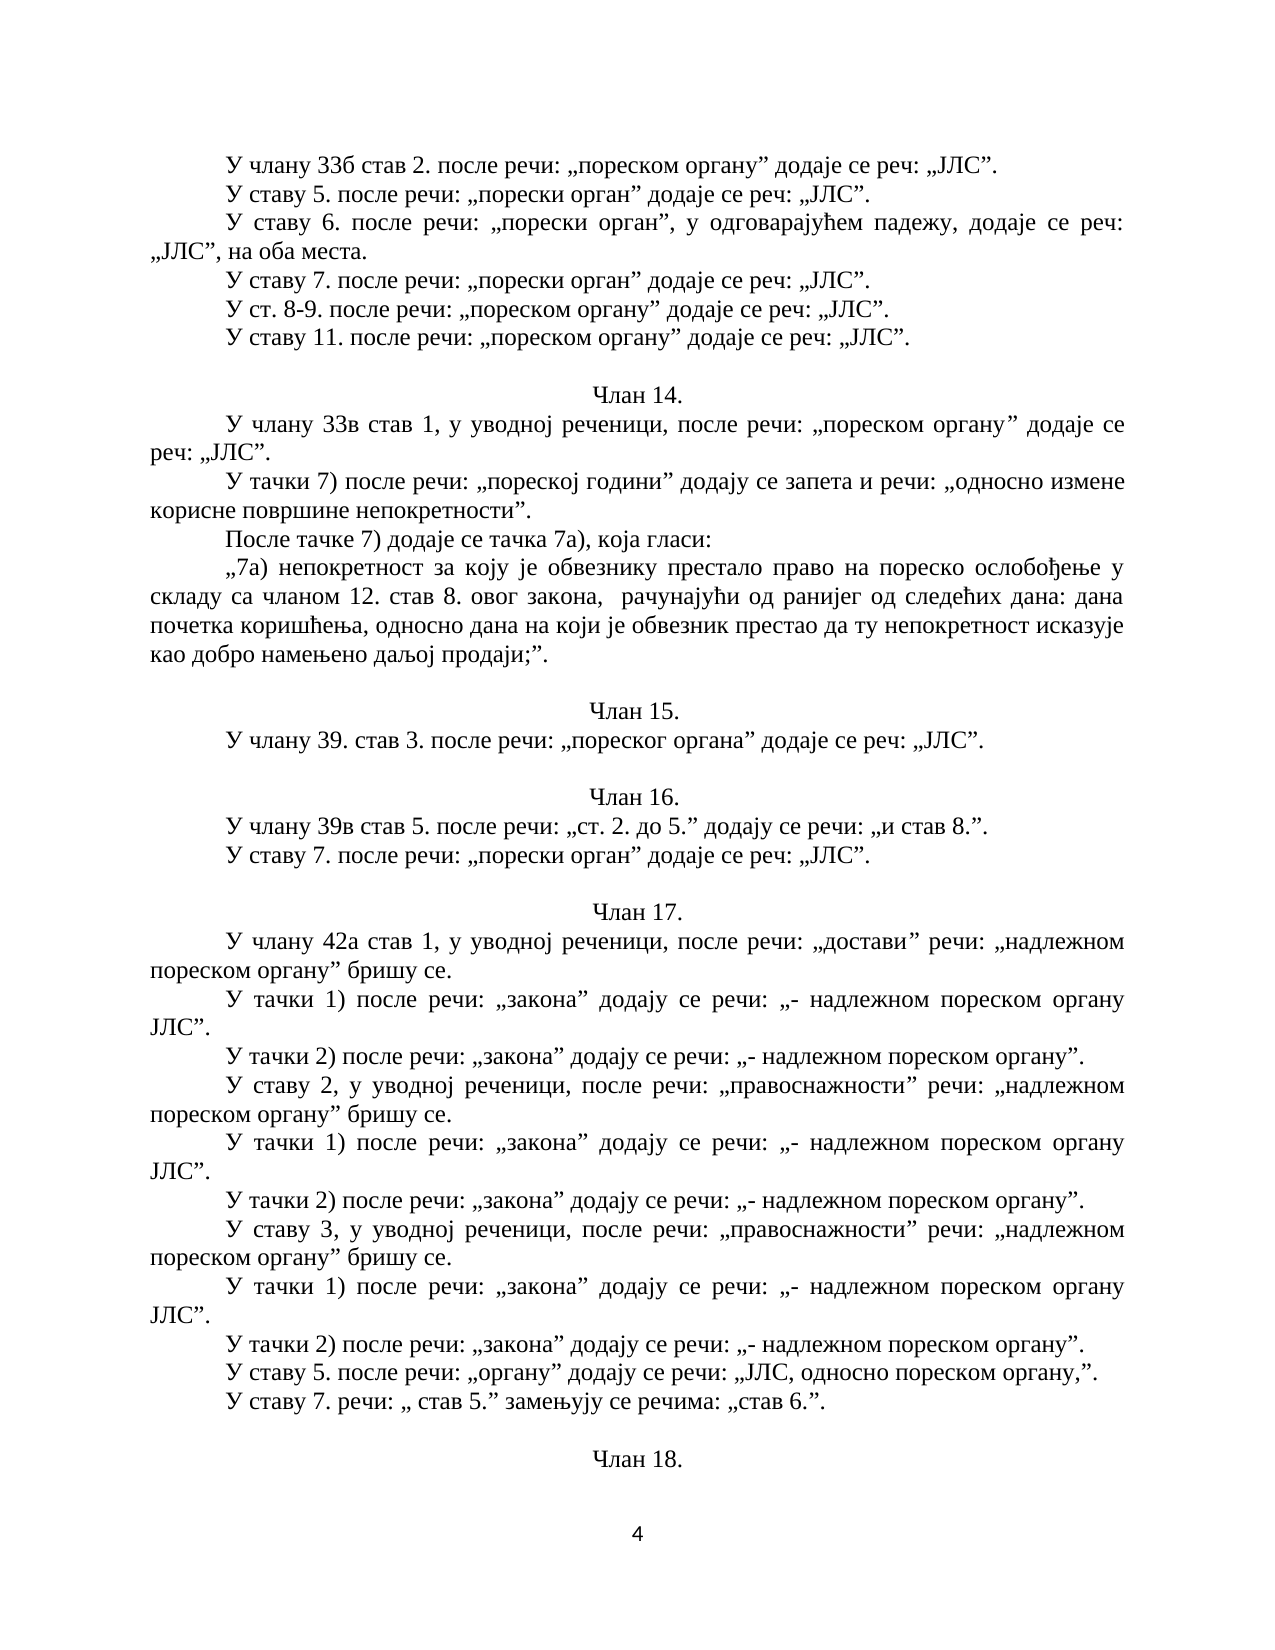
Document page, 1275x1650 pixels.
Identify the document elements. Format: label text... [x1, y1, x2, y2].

text У ставу 11. после речи: „пореском органу” додаје се реч: „ЈЛС”. [150, 322, 1125, 351]
text У тачки 1) после речи: „закона” додају се речи: „- надлежном пореском органу ЈЛС”. [150, 1271, 1125, 1329]
text Члан 17. [150, 897, 1125, 926]
text У тачки 2) после речи: „закона” додају се речи: „- надлежном пореском органу”. [150, 1185, 1125, 1214]
text У члану 33в став 1, у уводној реченици, после речи: „пореском органу” додаје се реч: „ЈЛС”. [150, 409, 1125, 466]
text У ставу 7. после речи: „порески орган” додаје се реч: „ЈЛС”. [150, 265, 1125, 294]
text У члану 39. став 3. после речи: „пореског органа” додаје се реч: „ЈЛС”. [150, 725, 1125, 754]
text У ставу 7. после речи: „порески орган” додаје се реч: „ЈЛС”. [150, 840, 1125, 869]
subtitle У члану 39в став 5. после речи: „ст. 2. до 5.” додају се речи: „и став 8.”. [150, 811, 1125, 840]
text У ставу 5. после речи: „порески орган” додаје се реч: „ЈЛС”. [150, 179, 1125, 207]
text После тачке 7) додаје се тачка 7а), која гласи: [150, 524, 1125, 552]
text „7а) непокретност за коју је обвезнику престало право на пореско ослобођење у складу са чланом 12. став 8. овог закона, рачунајући од ранијег од следећих дана: дана почетка коришћења, односно дана на који је обвезник престао да ту непокретност исказује као добро намењено даљој продаји;”. [150, 552, 1125, 667]
text Члан 18. [150, 1444, 1125, 1472]
text У ставу 5. после речи: „органу” додају се речи: „ЈЛС, односно пореском органу,”. [150, 1357, 1125, 1386]
text У тачки 2) после речи: „закона” додају се речи: „- надлежном пореском органу”. [150, 1329, 1125, 1357]
text У ст. 8-9. после речи: „пореском органу” додаје се реч: „ЈЛС”. [150, 294, 1125, 322]
text У члану 42а став 1, у уводној реченици, после речи: „достави” речи: „надлежном пореском органу” бришу се. [150, 926, 1125, 984]
text У ставу 7. речи: „ став 5.” замењују се речима: „став 6.”. [150, 1386, 1125, 1415]
text Члан 14. [150, 380, 1125, 409]
text У члану 33б став 2. после речи: „пореском органу” додаје се реч: „ЈЛС”. [150, 150, 1125, 179]
text У ставу 6. после речи: „порески орган”, у одговарајућем падежу, додаје се реч: „ЈЛС”, на оба места. [150, 207, 1125, 265]
text У тачки 1) после речи: „закона” додају се речи: „- надлежном пореском органу ЈЛС”. [150, 984, 1125, 1041]
text У ставу 2, у уводној реченици, после речи: „правоснажности” речи: „надлежном пореском органу” бришу се. [150, 1070, 1125, 1127]
subtitle Члан 16. [150, 782, 1125, 811]
text У тачки 1) после речи: „закона” додају се речи: „- надлежном пореском органу ЈЛС”. [150, 1127, 1125, 1185]
text У ставу 3, у уводној реченици, после речи: „правоснажности” речи: „надлежном пореском органу” бришу се. [150, 1214, 1125, 1271]
text У тачки 2) после речи: „закона” додају се речи: „- надлежном пореском органу”. [150, 1041, 1125, 1070]
text У тачки 7) после речи: „пореској години” додају се запета и речи: „односно измене корисне површине непокретности”. [150, 466, 1125, 524]
subtitle Члан 15. [150, 696, 1125, 725]
